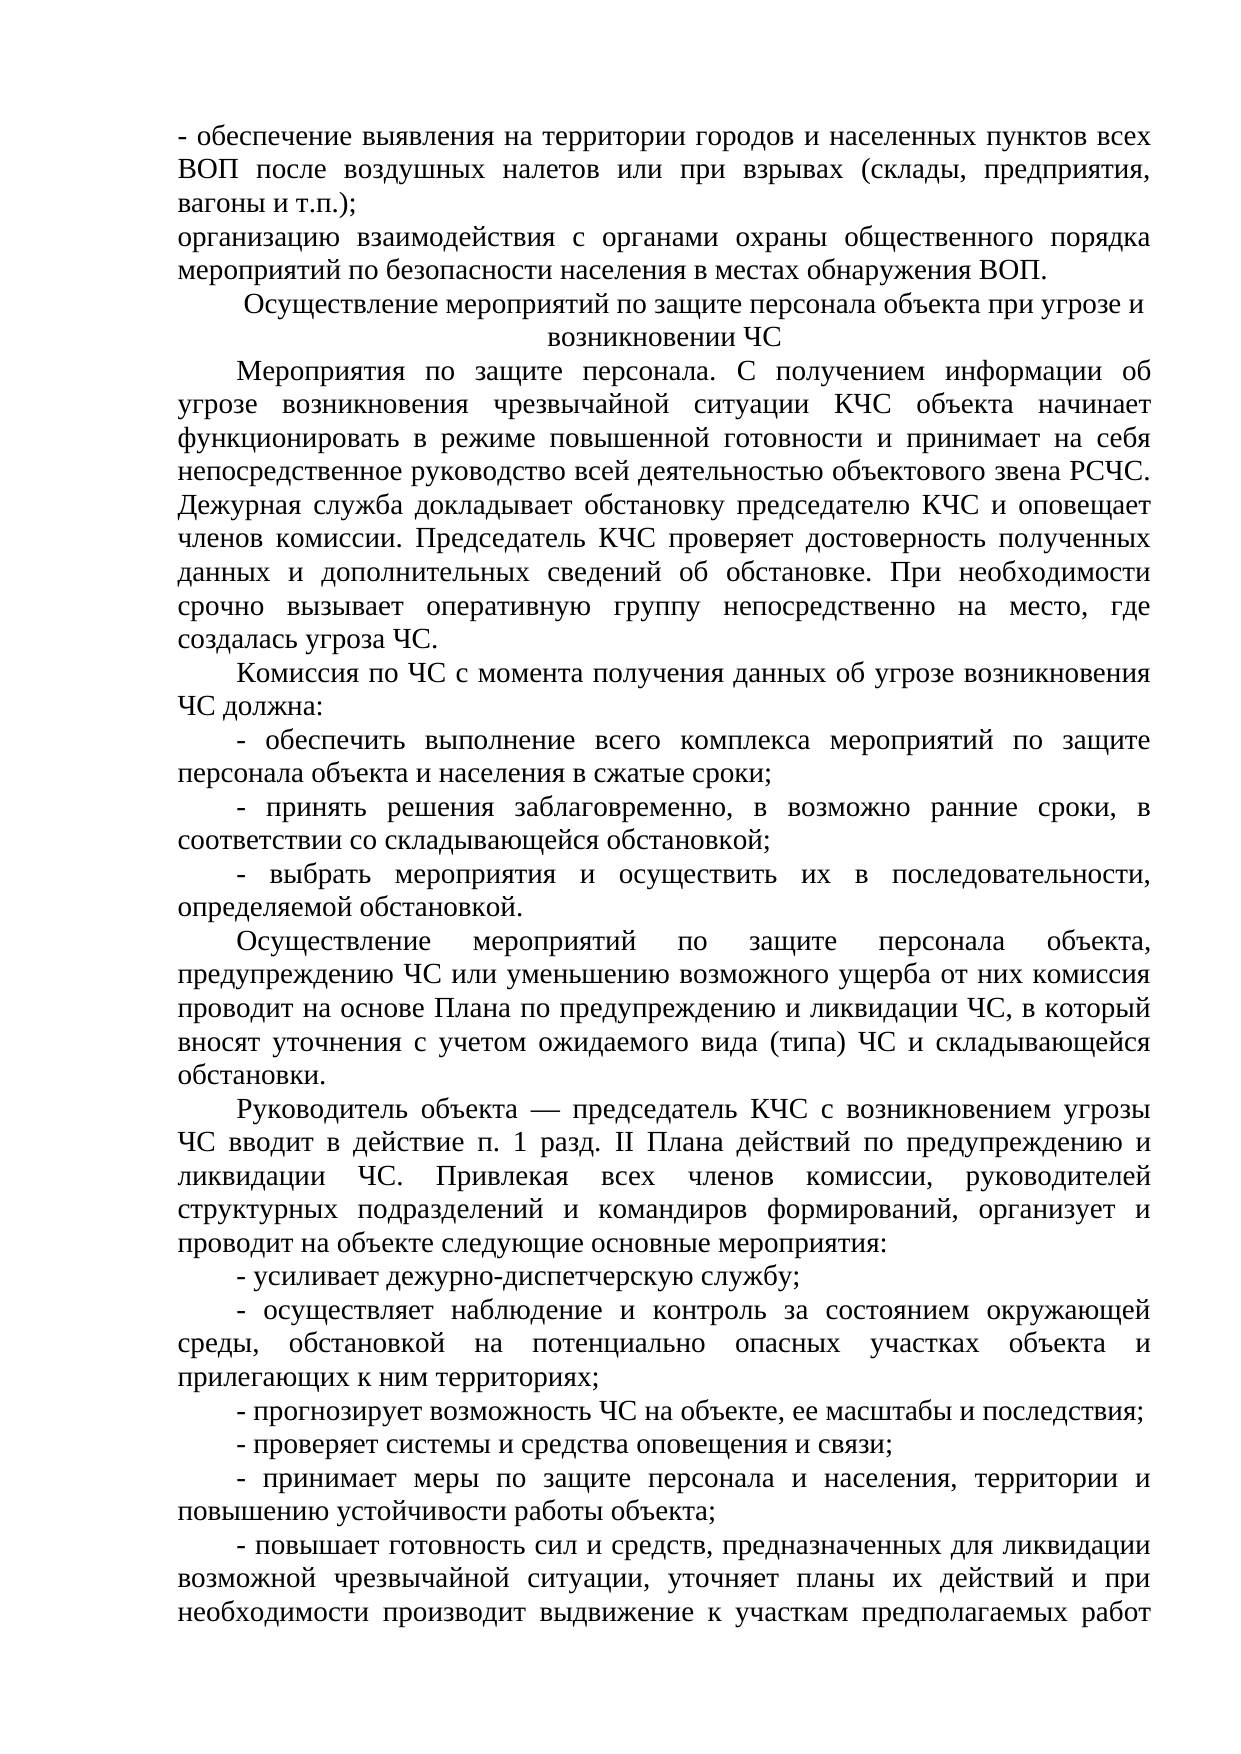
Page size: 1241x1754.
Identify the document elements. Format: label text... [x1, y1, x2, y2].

text - прогнозирует возможность ЧС на объекте, ее масштабы и последствия; [177, 1393, 1152, 1426]
text - осуществляет наблюдение и контроль за состоянием окружающей среды, обстановкой на потенциально опасных участках объекта и прилегающих к ним территориях; [177, 1292, 1152, 1393]
text Осуществление мероприятий по защите персонала объекта, предупреждению ЧС или уменьшению возможного ущерба от них комиссия проводит на основе Плана по предупреждению и ликвидации ЧС, в который вносят уточнения с учетом ожидаемого вида (типа) ЧС и складывающейся обстановки. [177, 923, 1152, 1091]
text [177, 1527, 1152, 1627]
text - обеспечить выполнение всего комплекса мероприятий по защите персонала объекта и населения в сжатые сроки; [177, 722, 1152, 789]
text Осуществление мероприятий по защите персонала объекта при угрозе и возникновении ЧС [177, 286, 1152, 353]
text - принимает меры по защите персонала и населения, территории и повышению устойчивости работы объекта; [177, 1460, 1152, 1527]
text - обеспечение выявления на территории городов и населенных пунктов всех ВОП после воздушных налетов или при взрывах (склады, предприятия, вагоны и т.п.); [177, 118, 1152, 219]
text - проверяет системы и средства оповещения и связи; [177, 1426, 1152, 1460]
text - принять решения заблаговременно, в возможно ранние сроки, в соответствии со складывающейся обстановкой; [177, 789, 1152, 856]
text организацию взаимодействия с органами охраны общественного порядка мероприятий по безопасности населения в местах обнаружения ВОП. [177, 219, 1152, 286]
text - выбрать мероприятия и осуществить их в последовательности, определяемой обстановкой. [177, 856, 1152, 923]
text Комиссия по ЧС с момента получения данных об угрозе возникновения ЧС должна: [177, 655, 1152, 722]
text - усиливает дежурно-диспетчерскую службу; [177, 1258, 1152, 1292]
text Руководитель объекта — председатель КЧС с возникновением угрозы ЧС вводит в действие п. 1 разд. II Плана действий по предупреждению и ликвидации ЧС. Привлекая всех членов комиссии, руководителей структурных подразделений и командиров формирований, организует и проводит на объекте следующие основные мероприятия: [177, 1091, 1152, 1258]
text Мероприятия по защите персонала. С получением информации об угрозе возникновения чрезвычайной ситуации КЧС объекта начинает функционировать в режиме повышенной готовности и принимает на себя непосредственное руководство всей деятельностью объектового звена РСЧС. Дежурная служба докладывает обстановку председателю КЧС и оповещает членов комиссии. Председатель КЧС проверяет достоверность полученных данных и дополнительных сведений об обстановке. При необходимости срочно вызывает оперативную группу непосредственно на место, где создалась угроза ЧС. [177, 353, 1152, 655]
